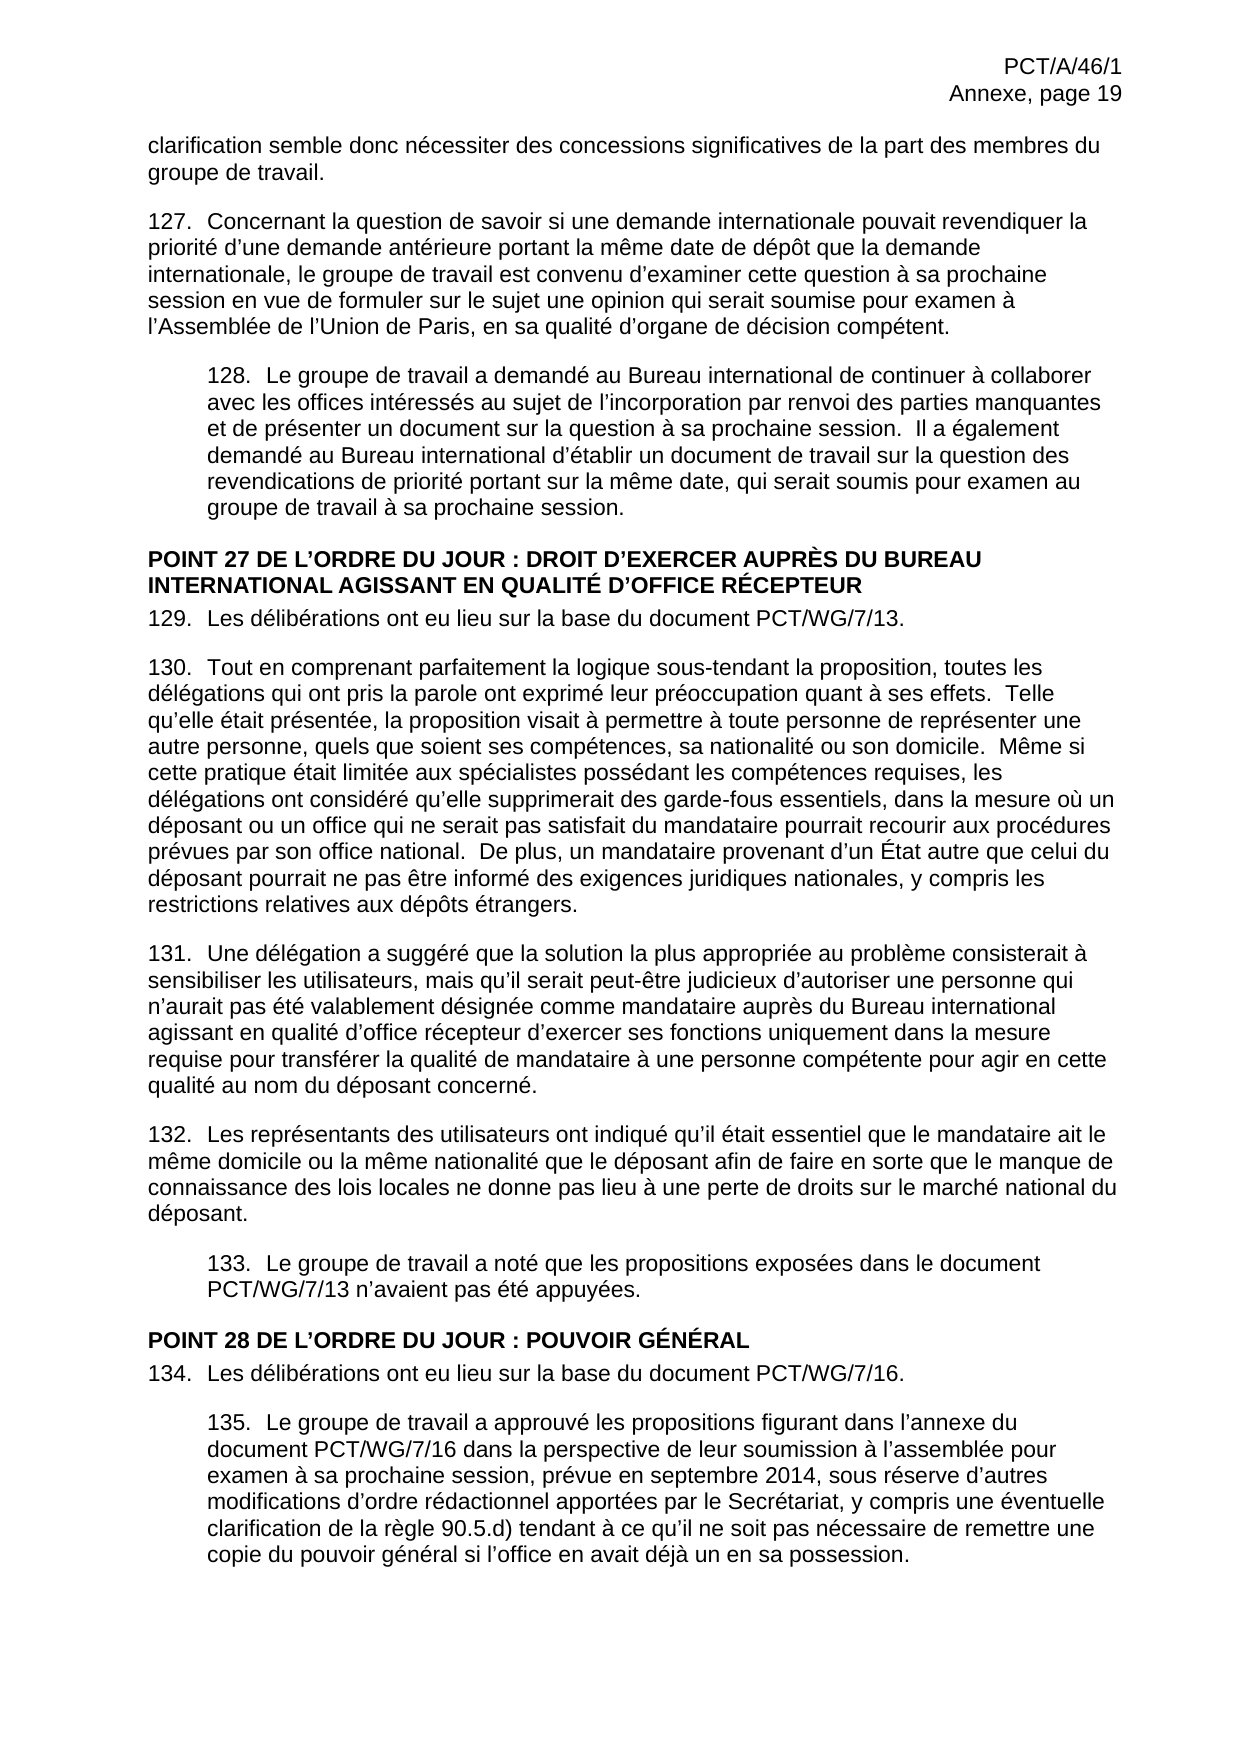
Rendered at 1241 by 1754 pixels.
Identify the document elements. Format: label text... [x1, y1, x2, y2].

text Une délégation a suggéré que la solution la plus appropriée au problème consisterait à sensibiliser les utilisateurs, mais qu’il serait peut-être judicieux d’autoriser une personne qui n’aurait pas été valablement désignée comme mandataire auprès du Bureau international agissant en qualité d’office récepteur d’exercer ses fonctions uniquement dans la mesure requise pour transférer la qualité de mandataire à une personne compétente pour agir en cette qualité au nom du déposant concerné. [148, 940, 1122, 1098]
text Concernant la question de savoir si une demande internationale pouvait revendiquer la priorité d’une demande antérieure portant la même date de dépôt que la demande internationale, le groupe de travail est convenu d’examiner cette question à sa prochaine session en vue de formuler sur le sujet une opinion qui serait soumise pour examen à l’Assemblée de l’Union de Paris, en sa qualité d’organe de décision compétent. [148, 208, 1122, 339]
text Les délibérations ont eu lieu sur la base du document PCT/WG/7/16. [148, 1360, 1122, 1386]
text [148, 132, 1122, 185]
subtitle Point 27 de l’ordre du jour : droit d’exercer auprès du Bureau international agissant en qualité d’office récepteur [148, 546, 1122, 598]
text Le groupe de travail a demandé au Bureau international de continuer à collaborer avec les offices intéressés au sujet de l’incorporation par renvoi des parties manquantes et de présenter un document sur la question à sa prochaine session. Il a également demandé au Bureau international d’établir un document de travail sur la question des revendications de priorité portant sur la même date, qui serait soumis pour examen au groupe de travail à sa prochaine session. [207, 362, 1122, 521]
text Les délibérations ont eu lieu sur la base du document PCT/WG/7/13. [148, 604, 1122, 631]
text Le groupe de travail a approuvé les propositions figurant dans l’annexe du document PCT/WG/7/16 dans la perspective de leur soumission à l’assemblée pour examen à sa prochaine session, prévue en septembre 2014, sous réserve d’autres modifications d’ordre rédactionnel apportées par le Secrétariat, y compris une éventuelle clarification de la règle 90.5.d) tendant à ce qu’il ne soit pas nécessaire de remettre une copie du pouvoir général si l’office en avait déjà un en sa possession. [207, 1409, 1122, 1567]
text Le groupe de travail a noté que les propositions exposées dans le document PCT/WG/7/13 n’avaient pas été appuyées. [207, 1250, 1122, 1302]
subtitle Point 28 de l’ordre du jour : pouvoir général [148, 1327, 1122, 1354]
text Tout en comprenant parfaitement la logique sous-tendant la proposition, toutes les délégations qui ont pris la parole ont exprimé leur préoccupation quant à ses effets. Telle qu’elle était présentée, la proposition visait à permettre à toute personne de représenter une autre personne, quels que soient ses compétences, sa nationalité ou son domicile. Même si cette pratique était limitée aux spécialistes possédant les compétences requises, les délégations ont considéré qu’elle supprimerait des garde-fous essentiels, dans la mesure où un déposant ou un office qui ne serait pas satisfait du mandataire pourrait recourir aux procédures prévues par son office national. De plus, un mandataire provenant d’un État autre que celui du déposant pourrait ne pas être informé des exigences juridiques nationales, y compris les restrictions relatives aux dépôts étrangers. [148, 654, 1122, 917]
text Les représentants des utilisateurs ont indiqué qu’il était essentiel que le mandataire ait le même domicile ou la même nationalité que le déposant afin de faire en sorte que le manque de connaissance des lois locales ne donne pas lieu à une perte de droits sur le marché national du déposant. [148, 1121, 1122, 1227]
